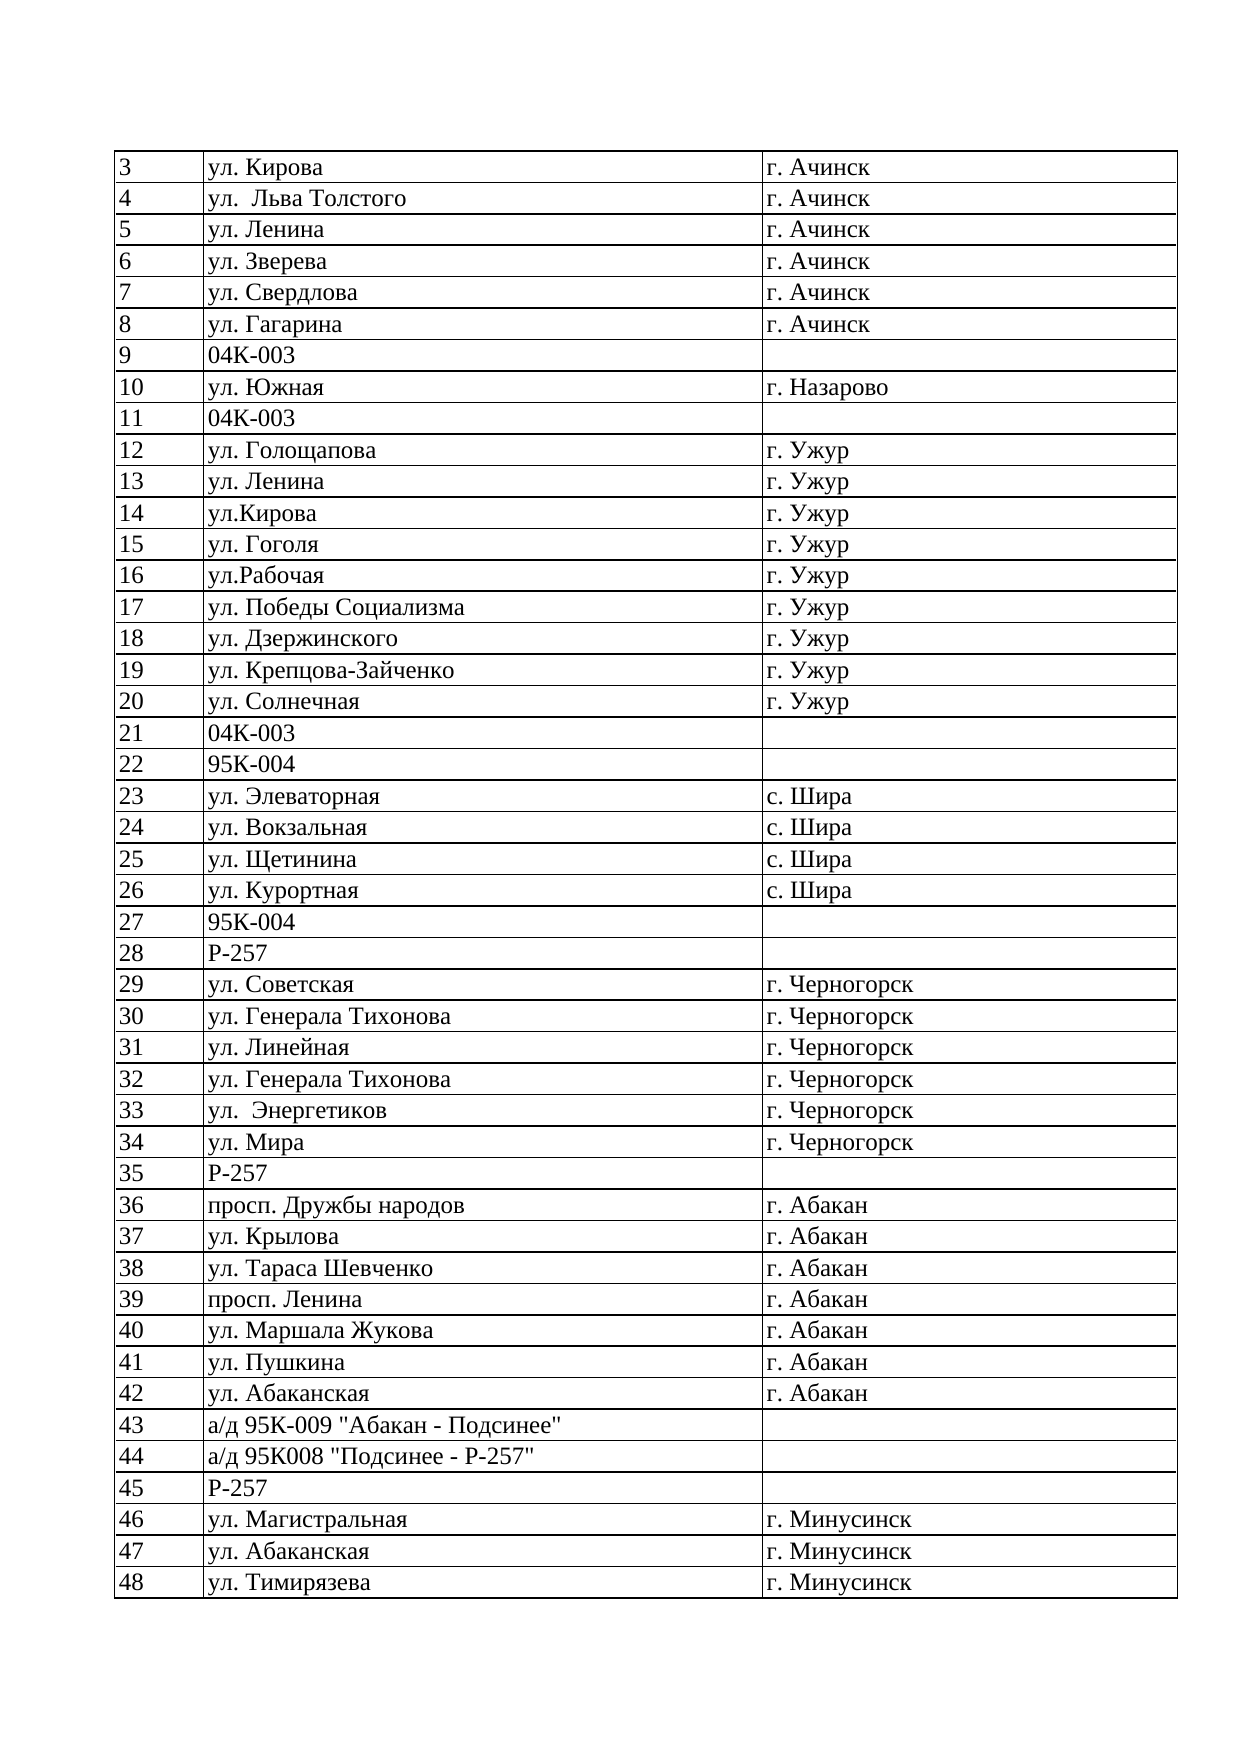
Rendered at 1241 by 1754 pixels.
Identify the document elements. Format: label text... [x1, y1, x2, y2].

table_cell ул.Кирова [204, 498, 762, 527]
table_cell 40 [115, 1315, 203, 1345]
table_cell 17 [115, 591, 203, 622]
table_cell г. Абакан [763, 1345, 1177, 1377]
table_cell ул. Ленина [204, 466, 762, 496]
table_cell ул. Маршала Жукова [204, 1316, 762, 1345]
table_cell г. Ужур [763, 590, 1177, 622]
table_cell [763, 1157, 1177, 1188]
table_cell 7 [115, 277, 203, 307]
table_cell [763, 1440, 1177, 1471]
table_cell 42 [115, 1378, 203, 1408]
table_cell г. Черногорск [763, 1031, 1177, 1062]
table_cell 26 [115, 875, 203, 905]
table_cell 9 [115, 340, 203, 370]
table_cell 48 [115, 1567, 203, 1597]
table_cell г. Ачинск [763, 181, 1177, 213]
table_cell 18 [115, 623, 203, 653]
table_cell г. Абакан [763, 1220, 1177, 1251]
table_cell 8 [115, 308, 203, 339]
table_cell 44 [115, 1441, 203, 1471]
table_cell 37 [115, 1221, 203, 1251]
table_cell г. Абакан [763, 1377, 1177, 1408]
table_cell 3 [115, 152, 203, 181]
table_cell г. Ужур [763, 559, 1177, 590]
table_cell ул. Крепцова-Зайченко [204, 655, 762, 685]
table_cell г. Ужур [763, 622, 1177, 653]
table_cell ул. Абаканская [204, 1536, 762, 1566]
table_cell ул. Щетинина [204, 844, 762, 873]
table_cell г. Черногорск [763, 1062, 1177, 1094]
table_cell ул. Кирова [204, 152, 762, 181]
table_cell с. Шира [763, 874, 1177, 905]
table_cell ул. Ленина [204, 215, 762, 244]
table_cell ул. Тараса Шевченко [204, 1253, 762, 1282]
table_cell 46 [115, 1504, 203, 1534]
table_cell г. Ачинск [763, 213, 1177, 244]
table_cell 6 [115, 245, 203, 276]
table_cell ул. Тимирязева [204, 1567, 762, 1597]
table_cell 22 [115, 749, 203, 779]
table_cell ул. Вокзальная [204, 812, 762, 842]
table_cell 39 [115, 1284, 203, 1314]
table_cell 21 [115, 717, 203, 748]
table_cell г. Абакан [763, 1314, 1177, 1345]
table_cell 23 [115, 780, 203, 811]
table_cell 04К-003 [204, 403, 762, 433]
table_cell 20 [115, 686, 203, 716]
table_cell ул. Магистральная [204, 1504, 762, 1534]
table_cell г. Ачинск [763, 152, 1177, 181]
table_cell ул. Элеваторная [204, 781, 762, 811]
table_cell г. Ачинск [763, 276, 1177, 307]
table_cell 31 [115, 1032, 203, 1062]
table_cell ул.Рабочая [204, 561, 762, 590]
table_cell 38 [115, 1252, 203, 1282]
table_cell ул. Свердлова [204, 277, 762, 307]
table_cell ул. Голощапова [204, 435, 762, 464]
table_cell Р-257 [204, 938, 762, 968]
table_cell 41 [115, 1346, 203, 1377]
table_cell г. Абакан [763, 1283, 1177, 1314]
table_cell [763, 716, 1177, 748]
table_cell Р-257 [204, 1473, 762, 1503]
table_cell г. Минусинск [763, 1566, 1177, 1597]
table_cell 04К-003 [204, 718, 762, 748]
table_cell 25 [115, 843, 203, 873]
table_cell 16 [115, 560, 203, 590]
table_cell 13 [115, 466, 203, 496]
table_cell [763, 1471, 1177, 1503]
table_cell 33 [115, 1095, 203, 1125]
table_cell г. Черногорск [763, 999, 1177, 1031]
table_cell ул. Генерала Тихонова [204, 1001, 762, 1031]
table_cell ул. Дзержинского [204, 623, 762, 653]
table_cell 24 [115, 812, 203, 842]
table_cell ул. Генерала Тихонова [204, 1064, 762, 1094]
table_cell г. Ужур [763, 433, 1177, 464]
table_cell ул. Льва Толстого [204, 183, 762, 213]
table_cell 34 [115, 1126, 203, 1157]
table_cell 04К-003 [204, 340, 762, 370]
table_cell 5 [115, 214, 203, 244]
table_cell [763, 1408, 1177, 1440]
table_cell 4 [115, 183, 203, 213]
table_cell 45 [115, 1472, 203, 1503]
table_cell ул. Крылова [204, 1221, 762, 1251]
table_cell а/д 95К-009 "Абакан - Подсинее" [204, 1410, 762, 1440]
table_cell ул. Зверева [204, 246, 762, 276]
table_cell г. Назарово [763, 370, 1177, 402]
table_cell г. Ужур [763, 528, 1177, 559]
table_cell ул. Южная [204, 372, 762, 402]
table_cell 27 [115, 906, 203, 936]
table_cell [763, 936, 1177, 968]
table_cell 35 [115, 1158, 203, 1188]
table_cell 10 [115, 371, 203, 402]
table_cell 29 [115, 969, 203, 999]
table_cell 12 [115, 434, 203, 464]
table_cell с. Шира [763, 779, 1177, 811]
table_cell а/д 95К008 "Подсинее - Р-257" [204, 1441, 762, 1471]
table_cell ул. Пушкина [204, 1347, 762, 1377]
table_cell Р-257 [204, 1158, 762, 1188]
table_cell 43 [115, 1409, 203, 1440]
table_cell 95К-004 [204, 907, 762, 936]
table_cell 30 [115, 1000, 203, 1031]
table_cell г. Ужур [763, 465, 1177, 496]
table_cell ул. Абаканская [204, 1378, 762, 1408]
table_cell 14 [115, 497, 203, 527]
table_cell 95К-004 [204, 749, 762, 779]
table_cell г. Черногорск [763, 1125, 1177, 1157]
table_cell г. Абакан [763, 1188, 1177, 1219]
table_cell ул. Энергетиков [204, 1095, 762, 1125]
table_cell 36 [115, 1189, 203, 1219]
table_cell ул. Линейная [204, 1032, 762, 1062]
table_cell [763, 402, 1177, 433]
table_cell [763, 339, 1177, 370]
table_cell [763, 748, 1177, 779]
table_cell 11 [115, 403, 203, 433]
table_cell 28 [115, 938, 203, 968]
table_cell ул. Солнечная [204, 686, 762, 716]
table_cell ул. Гоголя [204, 529, 762, 559]
table_cell г. Ужур [763, 653, 1177, 685]
table_cell [763, 905, 1177, 936]
table_cell г. Черногорск [763, 968, 1177, 999]
table_cell с. Шира [763, 811, 1177, 842]
table_cell просп. Ленина [204, 1284, 762, 1314]
table_cell 47 [115, 1535, 203, 1566]
table_cell 15 [115, 529, 203, 559]
table_cell г. Ачинск [763, 307, 1177, 339]
table_cell г. Ачинск [763, 244, 1177, 276]
table_cell 32 [115, 1063, 203, 1094]
table_cell г. Ужур [763, 496, 1177, 527]
table_cell ул. Курортная [204, 875, 762, 905]
table_cell с. Шира [763, 842, 1177, 873]
table_cell ул. Гагарина [204, 309, 762, 339]
table_cell ул. Победы Социализма [204, 592, 762, 622]
table_cell ул. Мира [204, 1127, 762, 1157]
table_cell г. Черногорск [763, 1094, 1177, 1125]
table_cell г. Ужур [763, 685, 1177, 716]
table_cell 19 [115, 654, 203, 685]
table_cell г. Минусинск [763, 1534, 1177, 1566]
table_cell просп. Дружбы народов [204, 1190, 762, 1219]
table_cell ул. Советская [204, 970, 762, 999]
table_cell г. Минусинск [763, 1503, 1177, 1534]
table_cell г. Абакан [763, 1251, 1177, 1282]
